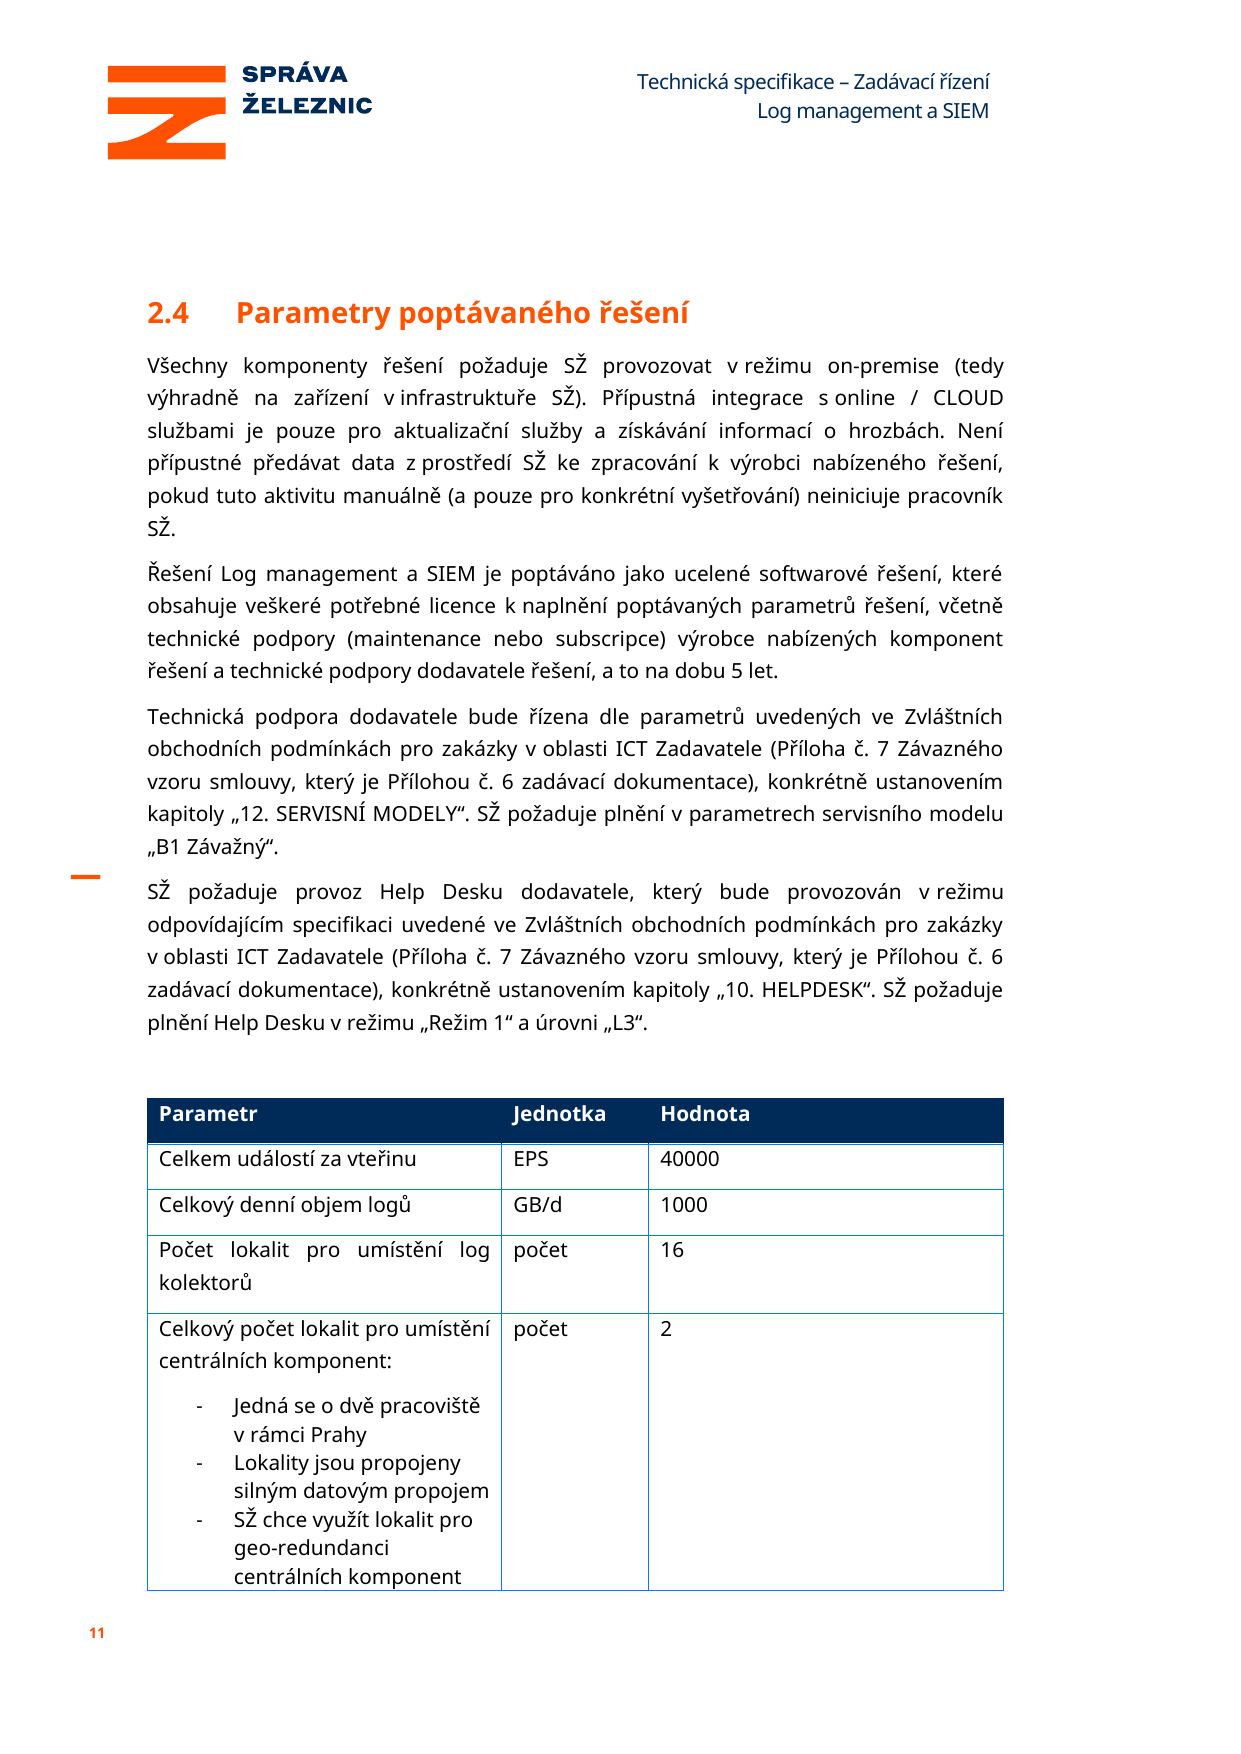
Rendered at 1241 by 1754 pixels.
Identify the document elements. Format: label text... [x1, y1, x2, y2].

table_cell počet [502, 1236, 648, 1313]
table_cell Celkem událostí za vteřinu [148, 1145, 501, 1189]
table_cell GB/d [502, 1190, 648, 1234]
table_cell EPS [502, 1145, 648, 1189]
table_cell 40000 [649, 1145, 1003, 1189]
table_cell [148, 1314, 501, 1590]
text SŽ požaduje provoz Help Desku dodavatele, který bude provozován v režimu odpovídajícím specifikaci uvedené ve Zvláštních obchodních podmínkách pro zakázky v oblasti ICT Zadavatele (Příloha č. 7 Závazného vzoru smlouvy, který je Přílohou č. 6 zadávací dokumentace), konkrétně ustanovením kapitoly „10. HELPDESK“. SŽ požaduje plnění Help Desku v režimu „Režim 1“ a úrovni „L3“. [147, 877, 1004, 1036]
text Všechny komponenty řešení požaduje SŽ provozovat v režimu on-premise (tedy výhradně na zařízení v infrastruktuře SŽ). Přípustná integrace s online / CLOUD službami je pouze pro aktualizační služby a získávání informací o hrozbách. Není přípustné předávat data z prostředí SŽ ke zpracování k výrobci nabízeného řešení, pokud tuto aktivitu manuálně (a pouze pro konkrétní vyšetřování) neiniciuje pracovník SŽ. [147, 351, 1004, 542]
table_header Hodnota [649, 1099, 1003, 1143]
table_cell Celkový denní objem logů [148, 1190, 501, 1234]
table_cell počet [502, 1314, 648, 1590]
table_cell 16 [649, 1236, 1003, 1313]
table_cell 1000 [649, 1190, 1003, 1234]
text Technická podpora dodavatele bude řízena dle parametrů uvedených ve Zvláštních obchodních podmínkách pro zakázky v oblasti ICT Zadavatele (Příloha č. 7 Závazného vzoru smlouvy, který je Přílohou č. 6 zadávací dokumentace), konkrétně ustanovením kapitoly „12. SERVISNÍ MODELY“. SŽ požaduje plnění v parametrech servisního modelu „B1 Závažný“. [147, 702, 1004, 861]
table_cell Počet lokalit pro umístění log kolektorů [148, 1236, 501, 1313]
subtitle Parametry poptávaného řešení [147, 293, 1004, 332]
table_cell 2 [649, 1314, 1003, 1590]
table_header Jednotka [502, 1099, 648, 1143]
table_header Parametr [148, 1099, 501, 1143]
text Řešení Log management a SIEM je poptáváno jako ucelené softwarové řešení, které obsahuje veškeré potřebné licence k naplnění poptávaných parametrů řešení, včetně technické podpory (maintenance nebo subscripce) výrobce nabízených komponent řešení a technické podpory dodavatele řešení, a to na dobu 5 let. [147, 559, 1004, 685]
